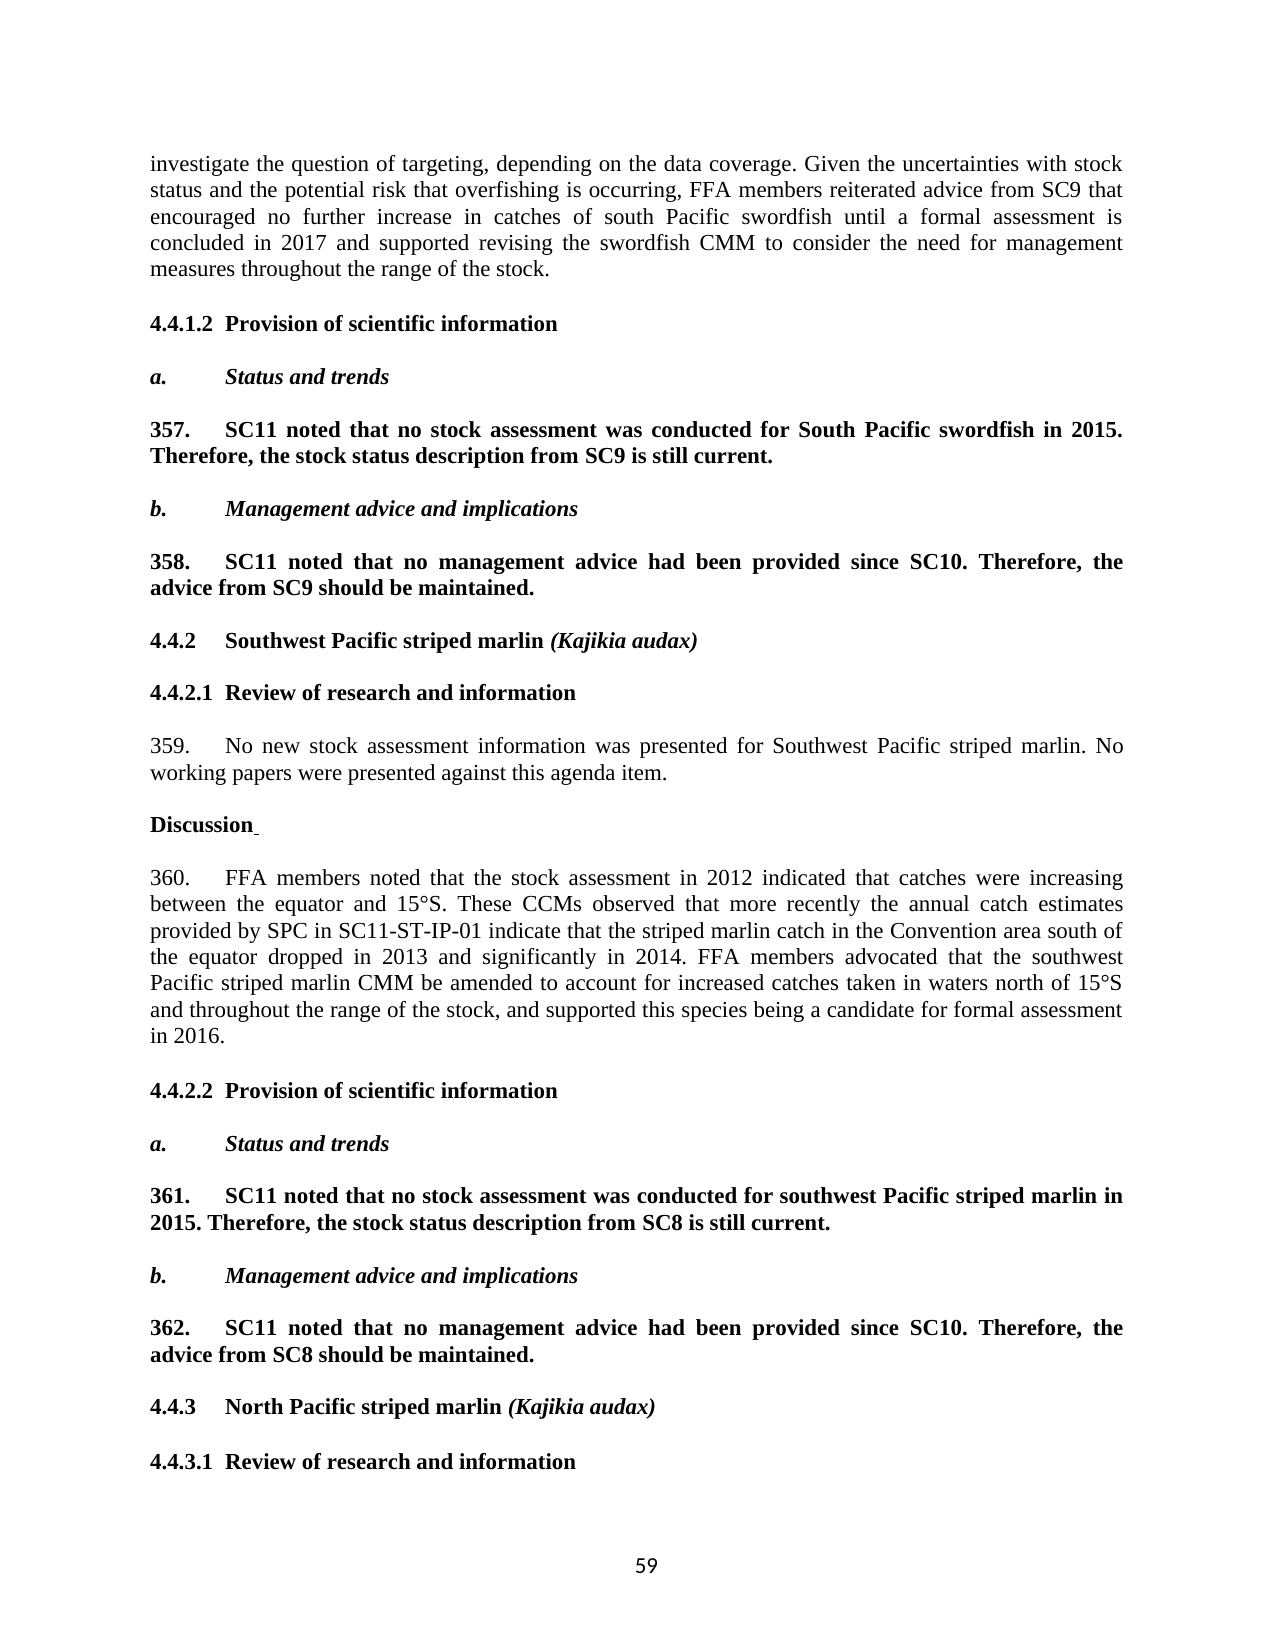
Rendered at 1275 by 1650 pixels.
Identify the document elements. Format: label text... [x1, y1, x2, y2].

list FFA members noted that the stock assessment in 2012 indicated that catches were increasing between the equator and 15°S. These CCMs observed that more recently the annual catch estimates provided by SPC in SC11-ST-IP-01 indicate that the striped marlin catch in the Convention area south of the equator dropped in 2013 and significantly in 2014. FFA members advocated that the southwest Pacific striped marlin CMM be amended to account for increased catches taken in waters north of 15°S and throughout the range of the stock, and supported this species being a candidate for formal assessment in 2016. [150, 864, 1125, 1048]
subtitle 4.4.1.2 Provision of scientific information [150, 311, 1125, 337]
subtitle b. Management advice and implications [150, 495, 1125, 521]
subtitle b. Management advice and implications [150, 1262, 1125, 1288]
subtitle a. Status and trends [150, 1130, 1125, 1156]
subtitle 4.4.2 Southwest Pacific striped marlin (Kajikia audax) [150, 627, 1125, 653]
subtitle 4.4.3 North Pacific striped marlin (Kajikia audax) [150, 1393, 1125, 1420]
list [150, 150, 1125, 282]
subtitle 4.4.3.1 Review of research and information [150, 1448, 1125, 1474]
list SC11 noted that no stock assessment was conducted for South Pacific swordfish in 2015. Therefore, the stock status description from SC9 is still current. [150, 416, 1125, 469]
list SC11 noted that no management advice had been provided since SC10. Therefore, the advice from SC8 should be maintained. [150, 1314, 1125, 1367]
subtitle a. Status and trends [150, 363, 1125, 389]
list SC11 noted that no stock assessment was conducted for southwest Pacific striped marlin in 2015. Therefore, the stock status description from SC8 is still current. [150, 1183, 1125, 1235]
text Discussion [150, 811, 1125, 838]
list No new stock assessment information was presented for Southwest Pacific striped marlin. No working papers were presented against this agenda item. [150, 732, 1125, 785]
subtitle 4.4.2.2 Provision of scientific information [150, 1077, 1125, 1103]
subtitle 4.4.2.1 Review of research and information [150, 679, 1125, 706]
list SC11 noted that no management advice had been provided since SC10. Therefore, the advice from SC9 should be maintained. [150, 548, 1125, 600]
